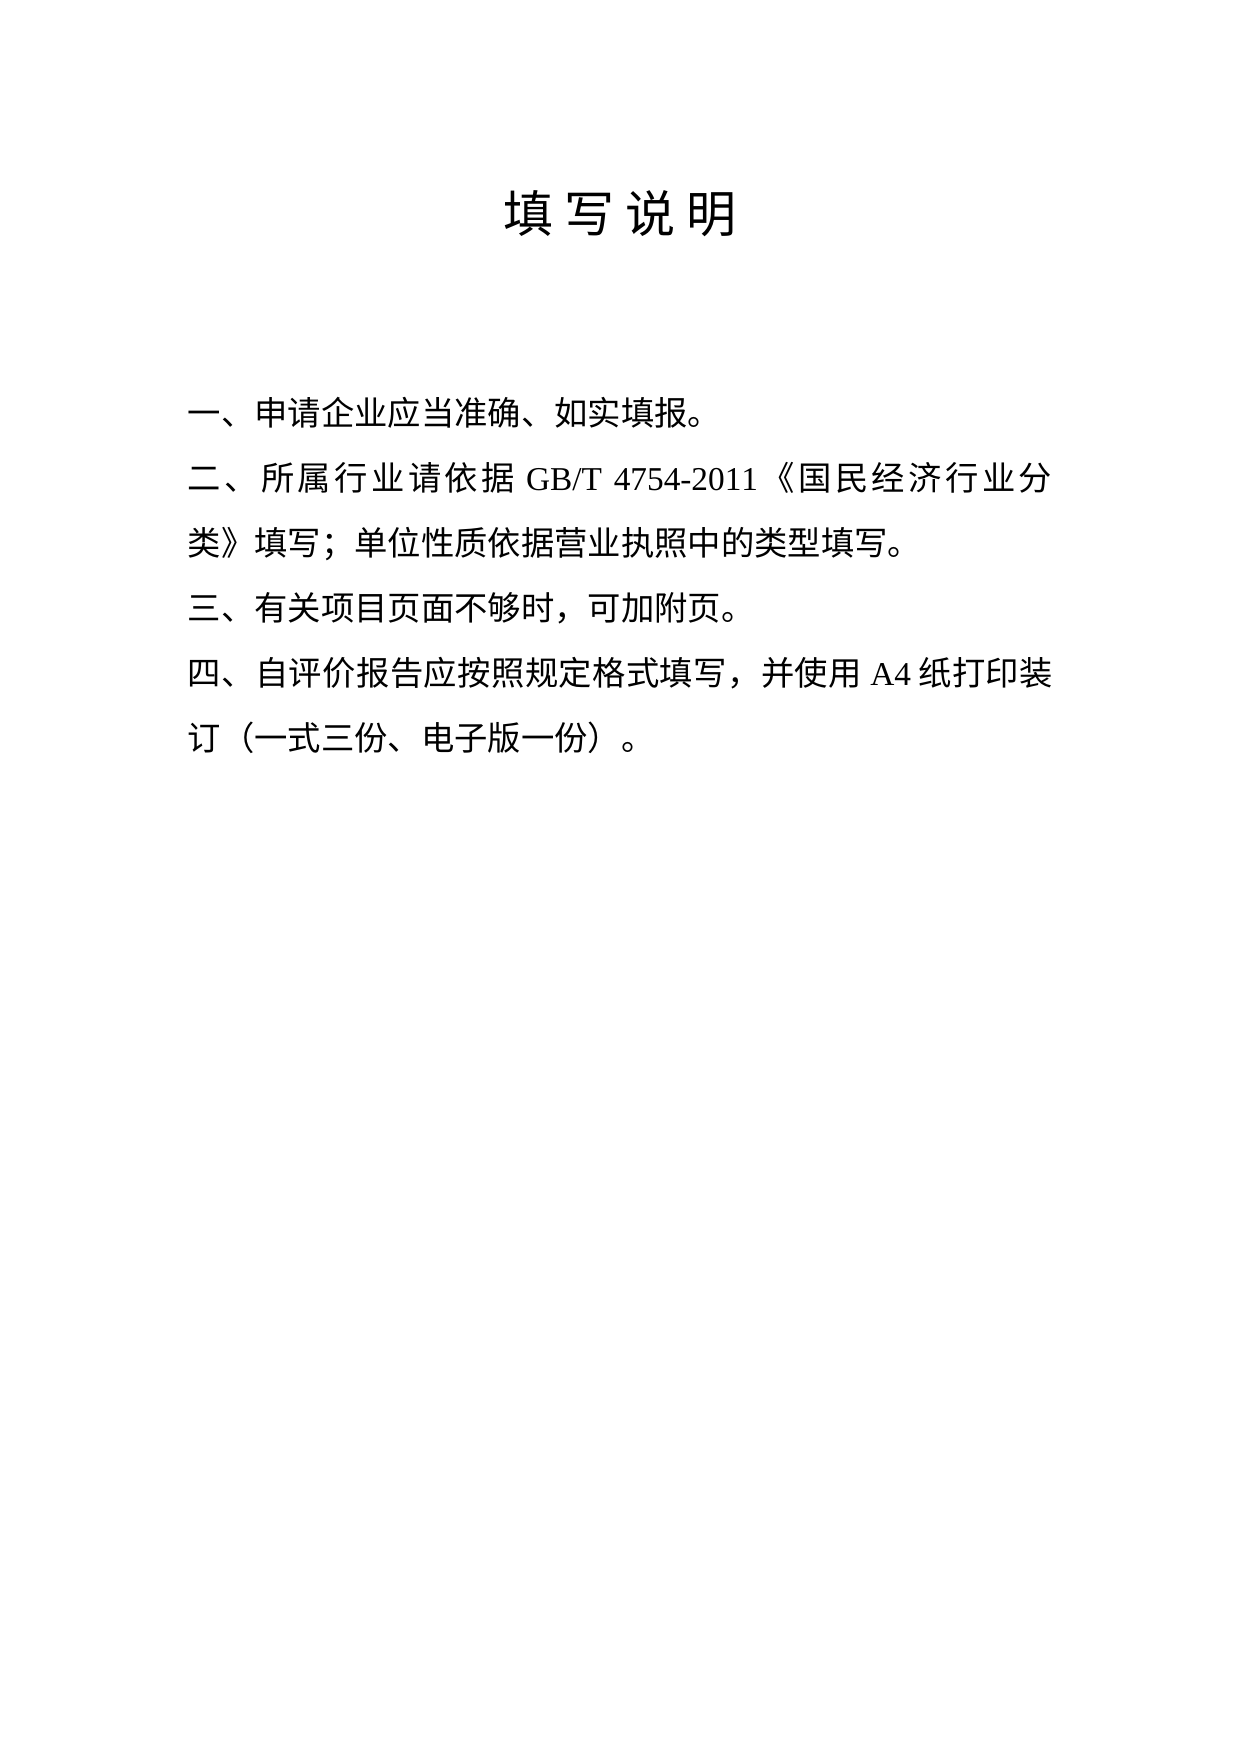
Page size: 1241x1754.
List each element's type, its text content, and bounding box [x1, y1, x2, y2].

text 一、申请企业应当准确、如实填报。 [187, 378, 1053, 443]
text 填 写 说 明 [187, 162, 1053, 259]
text 二、所属行业请依据GB/T 4754-2011《国民经济行业分类》填写；单位性质依据营业执照中的类型填写。 [187, 443, 1053, 573]
text 三、有关项目页面不够时，可加附页。 [187, 573, 1053, 638]
text 四、自评价报告应按照规定格式填写，并使用A4纸打印装订（一式三份、电子版一份）。 [187, 638, 1053, 768]
